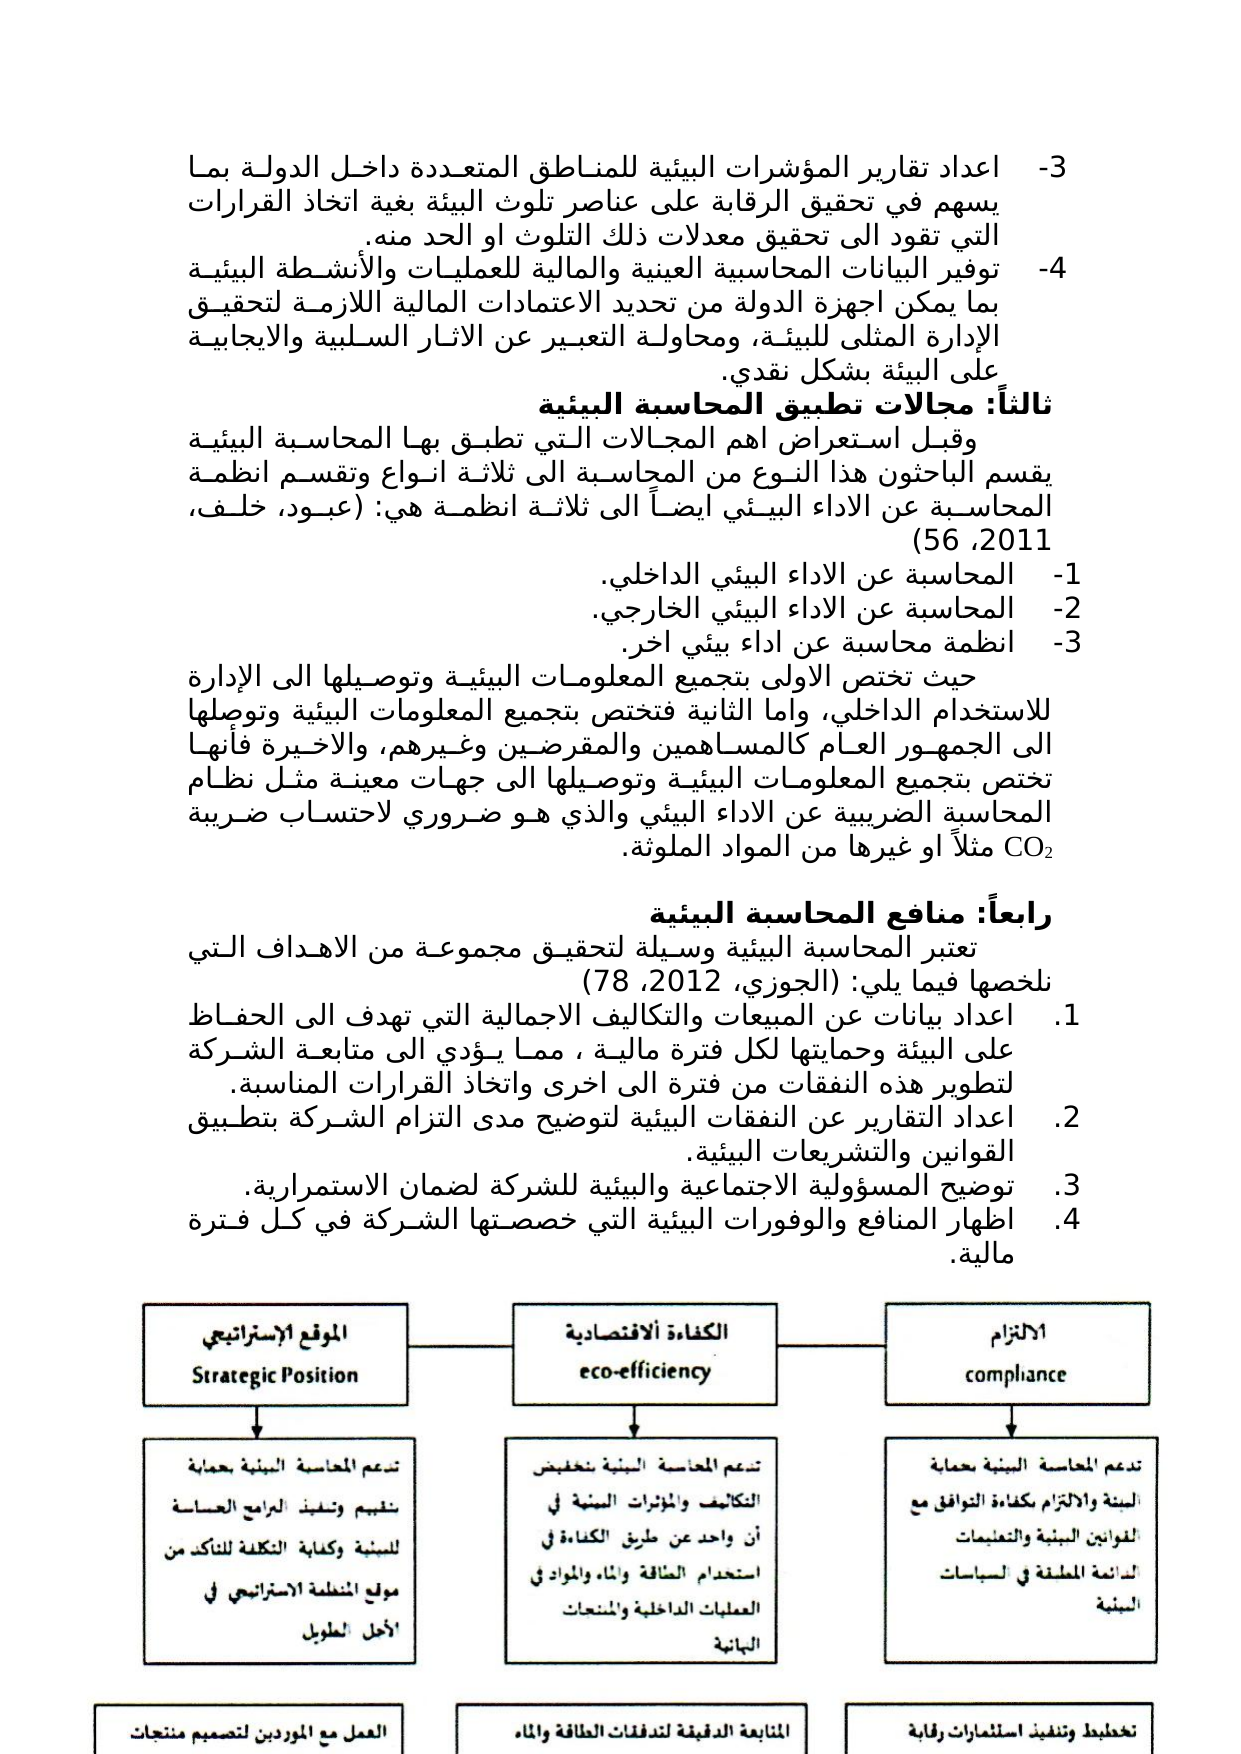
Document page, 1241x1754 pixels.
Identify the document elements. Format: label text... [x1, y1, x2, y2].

list توفير البيانات المحاسبية العينية والمالية للعمليات والأنشطة البيئية بما يمكن اجهزة الدولة من تحديد الاعتمادات المالية اللازمة لتحقيق الإدارة المثلى للبيئة، ومحاولة التعبير عن الاثار السلبية والايجابية على البيئة بشكل نقدي. [187, 252, 1038, 388]
list اعداد تقارير المؤشرات البيئية للمناطق المتعددة داخل الدولة بما يسهم في تحقيق الرقابة على عناصر تلوث البيئة بغية اتخاذ القرارات التي تقود الى تحقيق معدلات ذلك التلوث او الحد منه. [187, 150, 1038, 252]
text رابعاً: منافع المحاسبة البيئية [187, 897, 1053, 931]
text تعتبر المحاسبة البيئية وسيلة لتحقيق مجموعة من الاهداف التي نلخصها فيما يلي: (الجوزي، 2012، 78) [187, 931, 1053, 999]
list اظهار المنافع والوفورات البيئية التي خصصتها الشركة في كل فترة مالية. [187, 1202, 1053, 1270]
list توضيح المسؤولية الاجتماعية والبيئية للشركة لضمان الاستمرارية. [187, 1168, 1053, 1202]
list المحاسبة عن الاداء البيئي الخارجي. [187, 591, 1053, 625]
list انظمة محاسبة عن اداء بيئي اخر. [187, 625, 1053, 659]
list المحاسبة عن الاداء البيئي الداخلي. [187, 557, 1053, 591]
picture [63, 1284, 1174, 1754]
list اعداد التقارير عن النفقات البيئية لتوضيح مدى التزام الشركة بتطبيق القوانين والتشريعات البيئية. [187, 1101, 1053, 1168]
text حيث تختص الاولى بتجميع المعلومات البيئية وتوصيلها الى الإدارة للاستخدام الداخلي، واما الثانية فتختص بتجميع المعلومات البيئية وتوصلها الى الجمهور العام كالمساهمين والمقرضين وغيرهم، والاخيرة فأنها تختص بتجميع المعلومات البيئية وتوصيلها الى جهات معينة مثل نظام المحاسبة الضريبية عن الاداء البيئي والذي هو ضروري لاحتساب ضريبة CO2 مثلاً او غيرها من المواد الملوثة. [187, 659, 1053, 863]
list اعداد بيانات عن المبيعات والتكاليف الاجمالية التي تهدف الى الحفاظ على البيئة وحمايتها لكل فترة مالية ، مما يؤدي الى متابعة الشركة لتطوير هذه النفقات من فترة الى اخرى واتخاذ القرارات المناسبة. [187, 999, 1053, 1101]
text ثالثاً: مجالات تطبيق المحاسبة البيئية [187, 388, 1053, 422]
text وقبل استعراض اهم المجالات التي تطبق بها المحاسبة البيئية يقسم الباحثون هذا النوع من المحاسبة الى ثلاثة انواع وتقسم انظمة المحاسبة عن الاداء البيئي ايضاً الى ثلاثة انظمة هي: (عبود، خلف، 2011، 56) [187, 422, 1053, 557]
